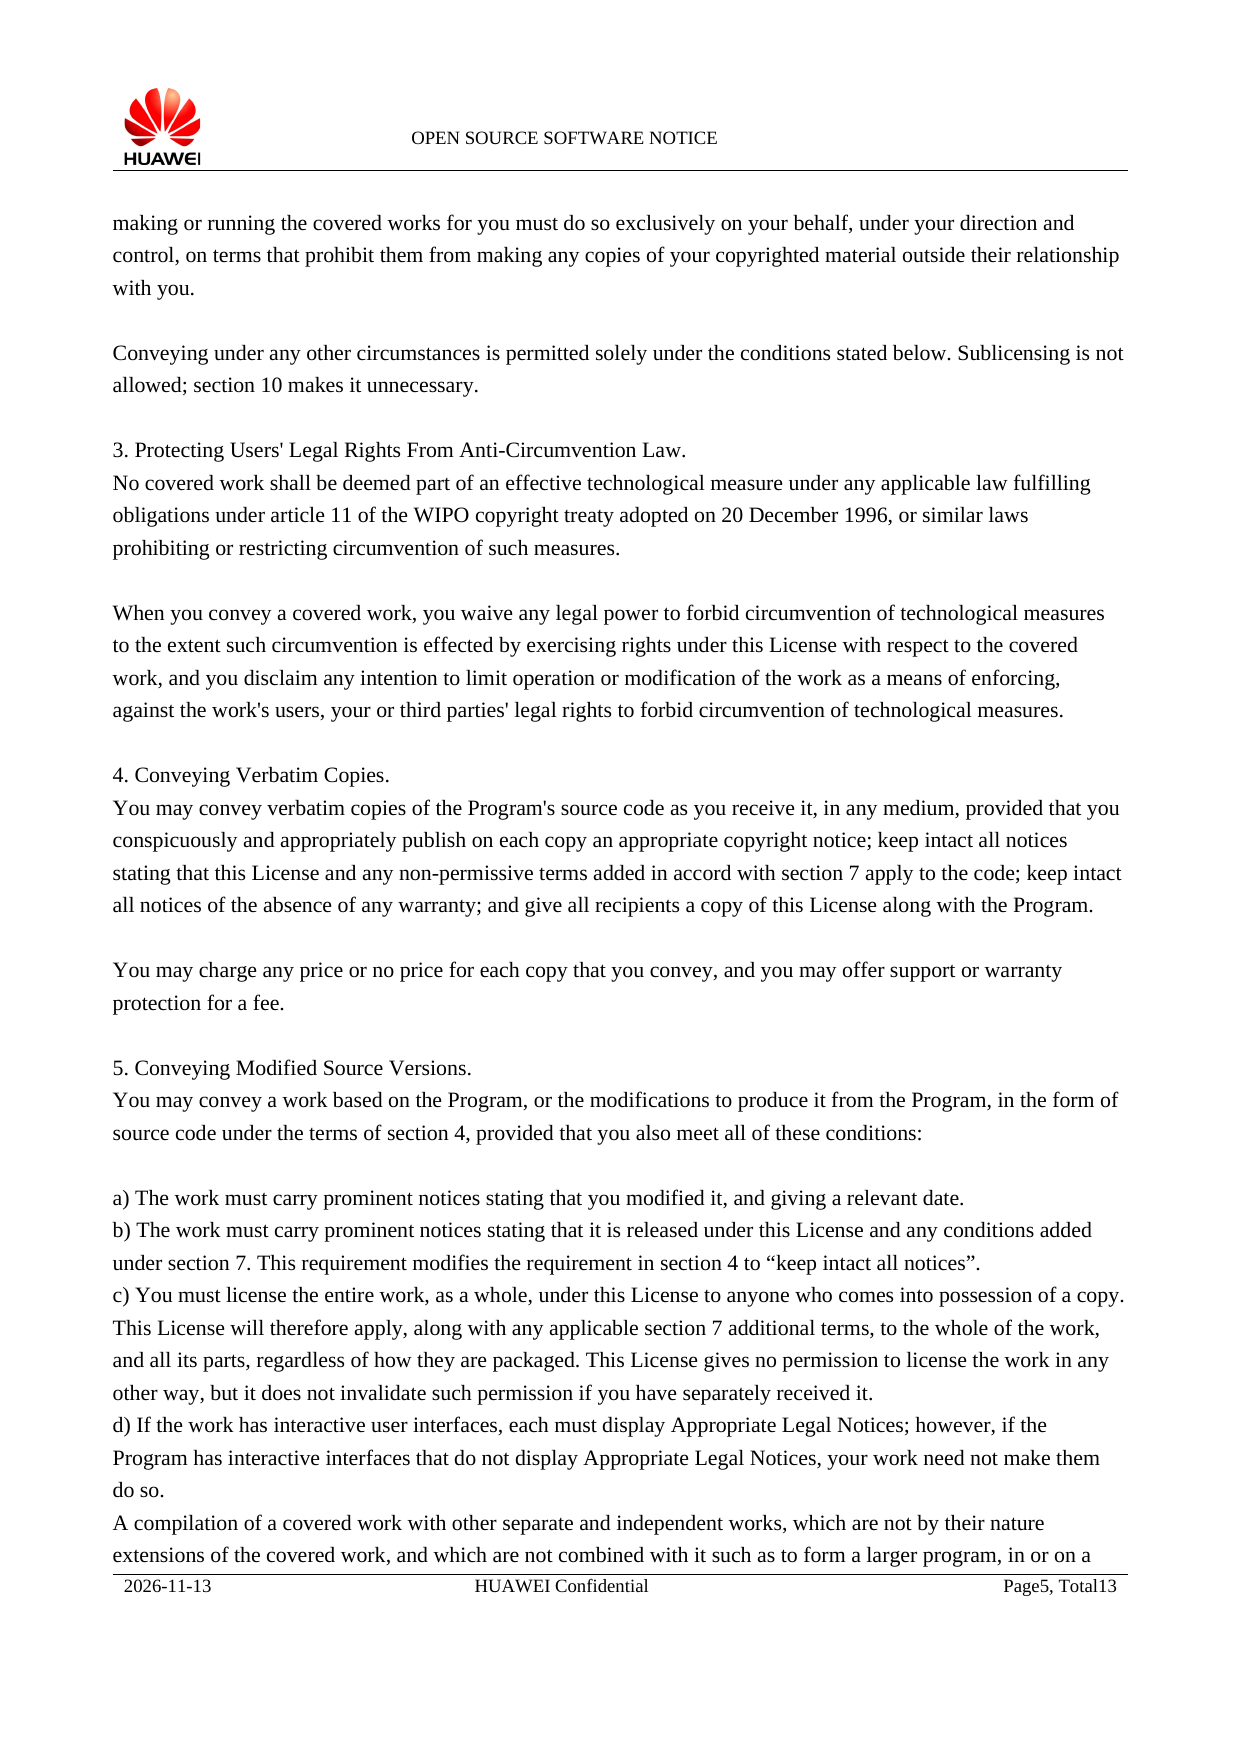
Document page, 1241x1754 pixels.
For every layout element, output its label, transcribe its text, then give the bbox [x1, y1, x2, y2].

picture [124, 88, 201, 165]
